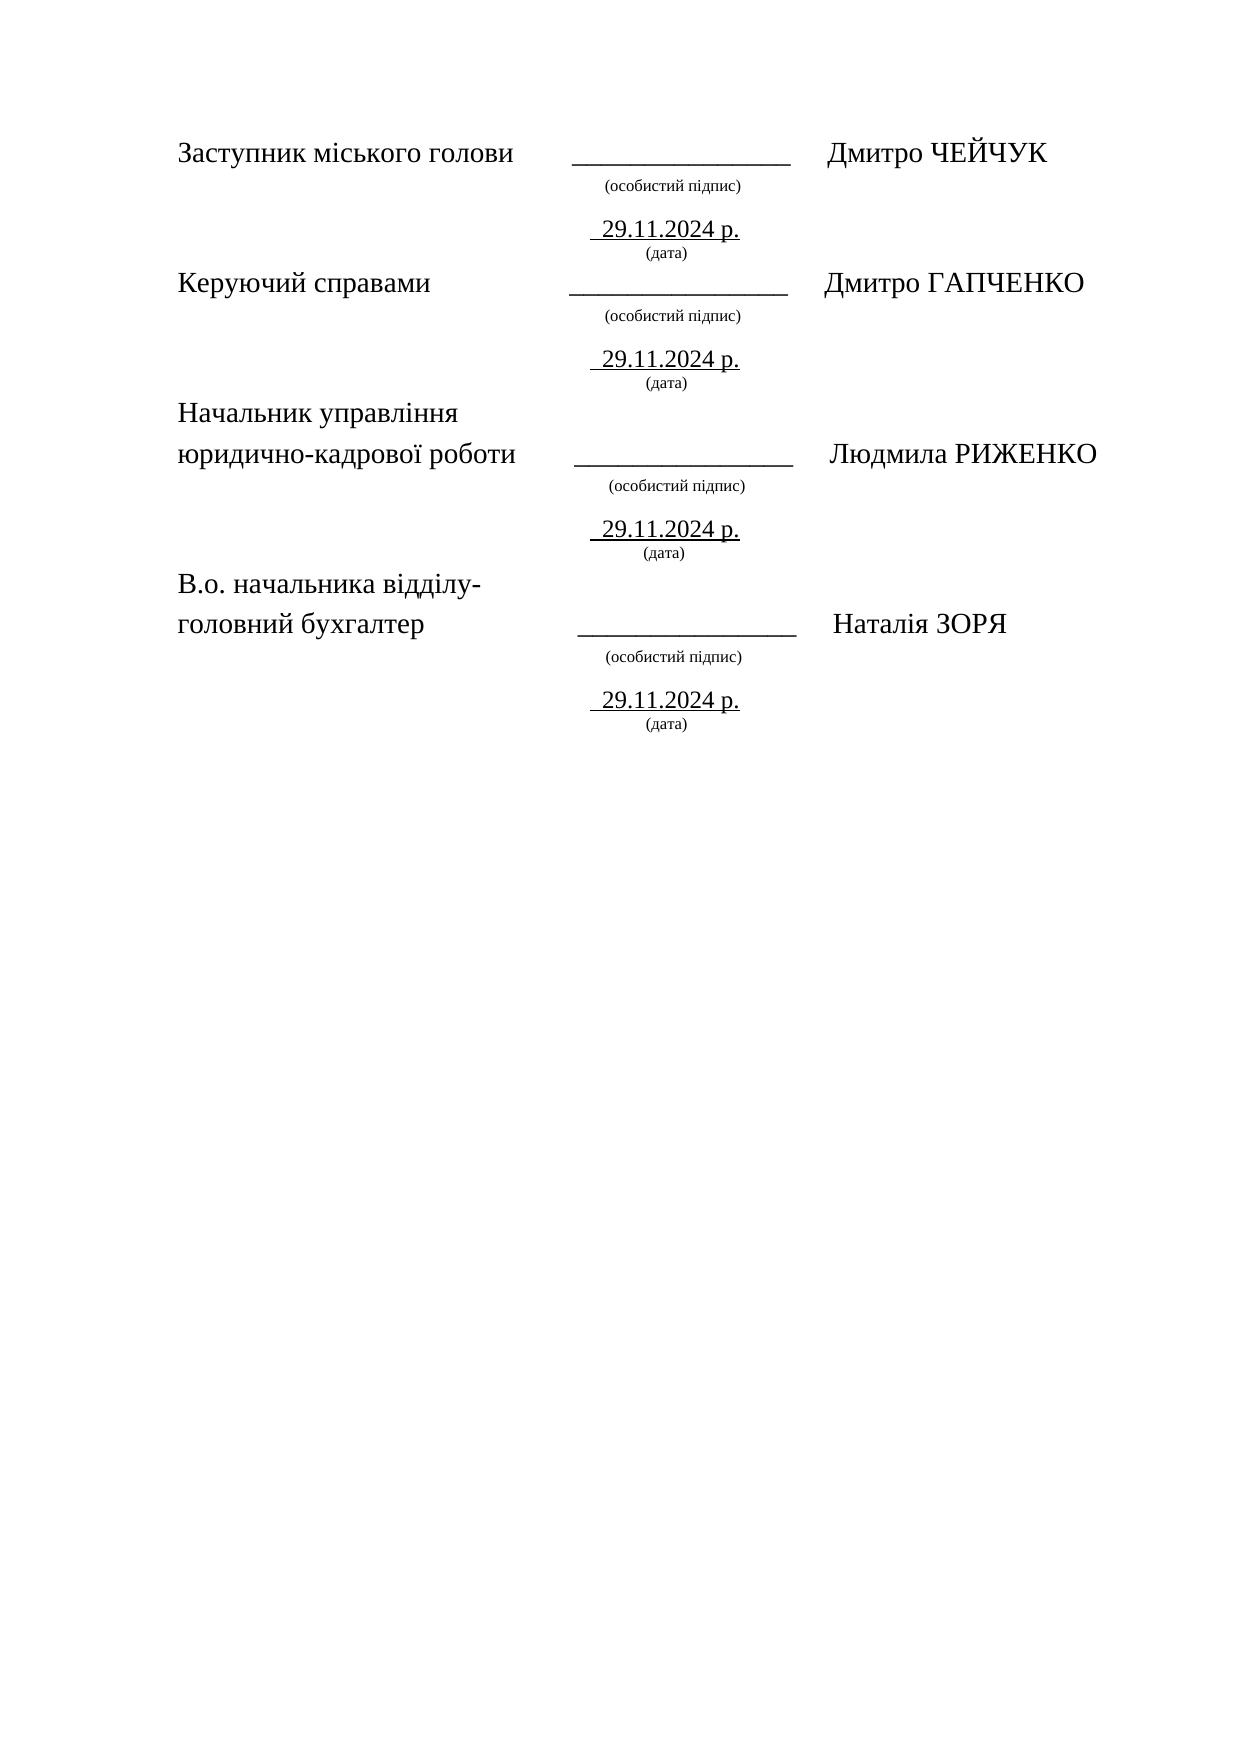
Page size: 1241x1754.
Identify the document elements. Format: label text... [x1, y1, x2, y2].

text 29.11.2024 р. [177, 344, 1152, 373]
text (особистий підпис) [177, 175, 1152, 194]
text (дата) [177, 242, 1152, 262]
text 29.11.2024 р. [177, 514, 1152, 543]
text (дата) [177, 713, 1152, 733]
text 29.11.2024 р. [177, 214, 1152, 242]
text (особистий підпис) [177, 306, 1152, 325]
text Заступник міського голови _______________ Дмитро ЧЕЙЧУК [177, 135, 1152, 169]
text (особистий підпис) [177, 646, 1152, 666]
text Керуючий справами _______________ Дмитро ГАПЧЕНКО [177, 265, 1152, 299]
text В.о. начальника відділу- [177, 566, 1152, 599]
text юридично-кадрової роботи _______________ Людмила РИЖЕНКО [177, 436, 1152, 469]
text (дата)(дат) [177, 543, 1152, 562]
text головний бухгалтер _______________ Наталія ЗОРЯ [177, 606, 1152, 640]
text (особистий підпис) [177, 476, 1152, 495]
text Начальник управління [177, 396, 1152, 429]
text 29.11.2024 р. [177, 685, 1152, 713]
text (дата) [177, 373, 1152, 392]
